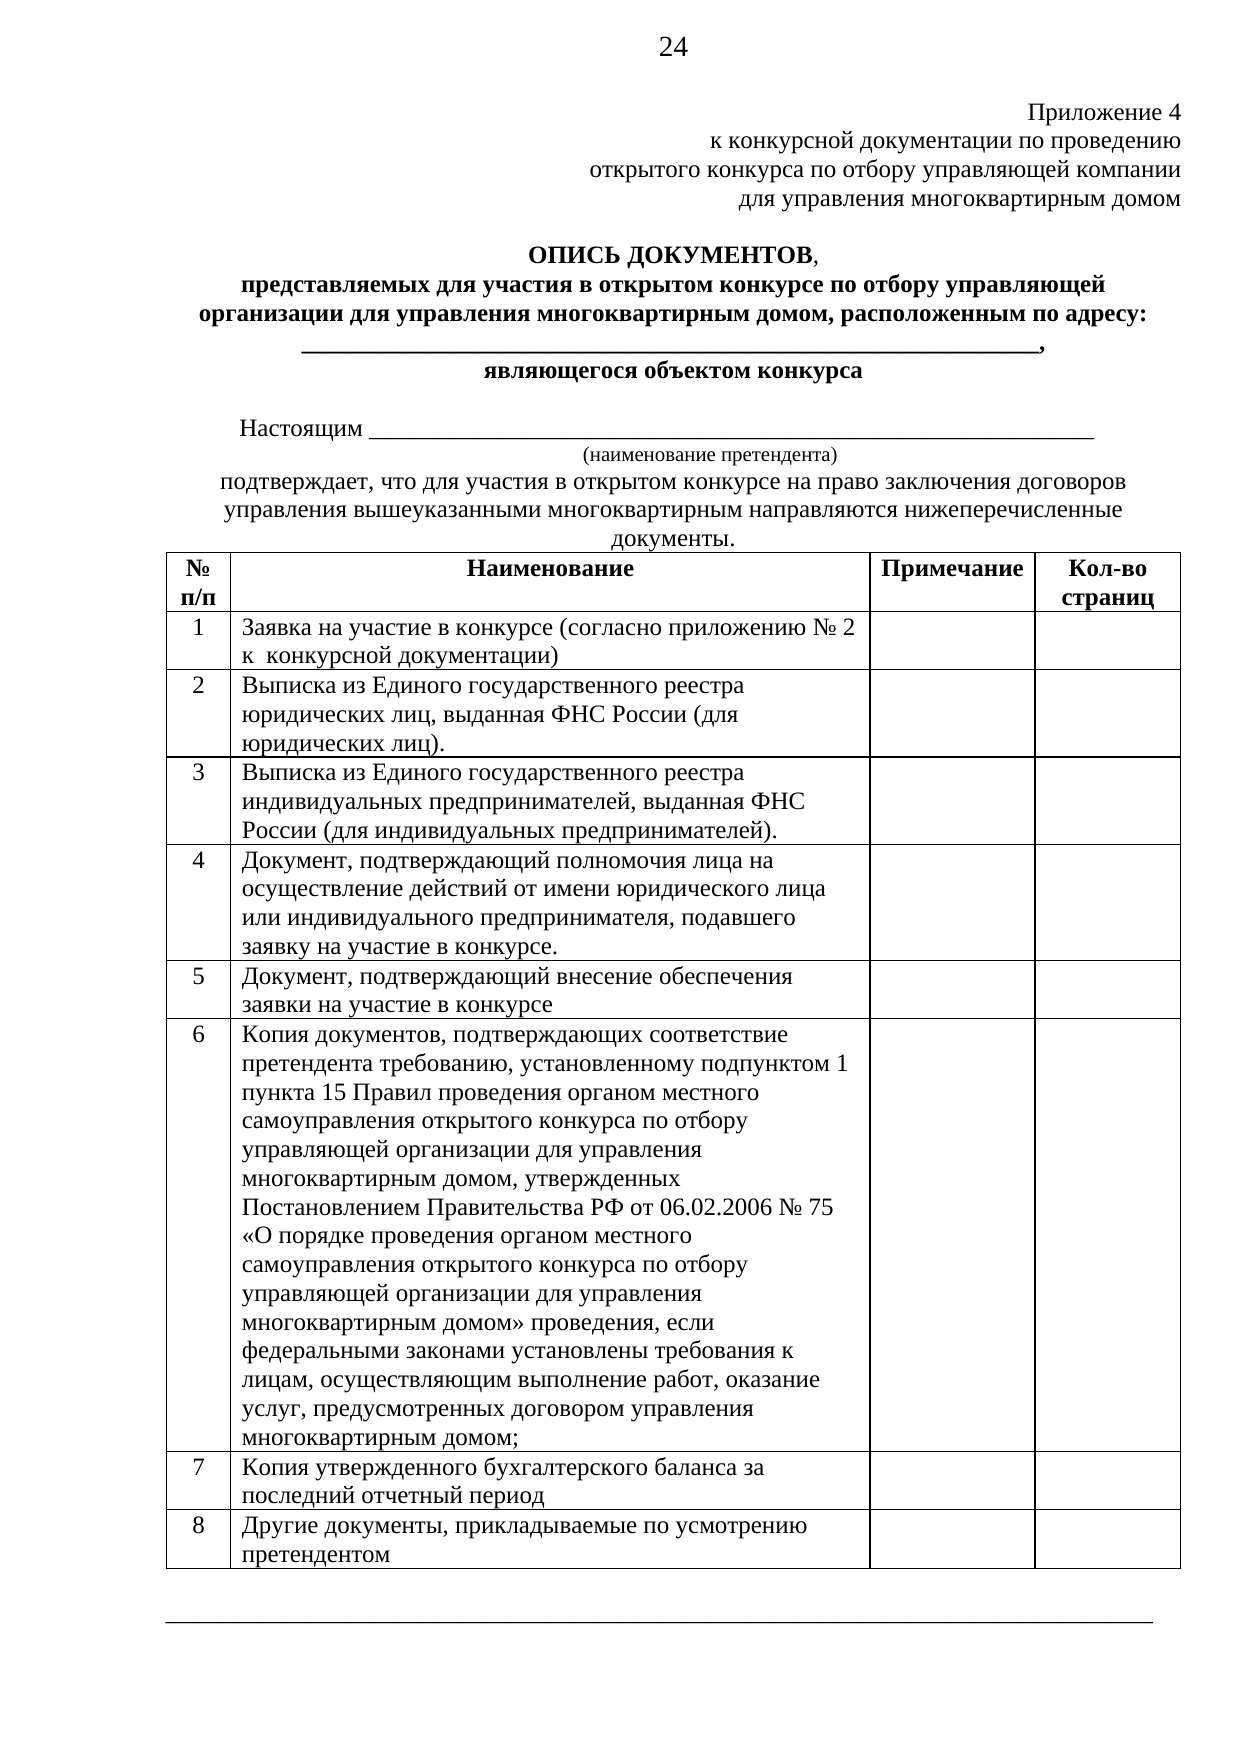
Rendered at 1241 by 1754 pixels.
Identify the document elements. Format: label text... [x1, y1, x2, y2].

table_cell [871, 612, 1034, 669]
text для управления многоквартирным домом [165, 183, 1181, 212]
text _______________________________________________________________________________ [165, 1597, 1181, 1626]
text являющегося объектом конкурса [165, 355, 1181, 384]
table_cell [1036, 758, 1180, 844]
table_cell 1 [167, 612, 230, 669]
table_cell [871, 670, 1034, 756]
table_cell Документ, подтверждающий внесение обеспечения заявки на участие в конкурсе [231, 961, 869, 1018]
table_cell [1036, 1452, 1180, 1509]
text открытого конкурса по отбору управляющей компании [165, 154, 1181, 183]
table_cell [1036, 961, 1180, 1018]
table_cell [871, 758, 1034, 844]
table_cell 7 [167, 1452, 230, 1509]
table_cell 6 [167, 1019, 230, 1451]
table_header Наименование [231, 553, 869, 611]
text ОПИСЬ ДОКУМЕНТОВ, [165, 240, 1181, 269]
table_cell [1036, 670, 1180, 756]
table_cell [871, 1452, 1034, 1509]
table_cell [1036, 1019, 1180, 1451]
table_cell Копия документов, подтверждающих соответствие претендента требованию, установленному подпунктом 1 пункта 15 Правил проведения органом местного самоуправления открытого конкурса по отбору управляющей организации для управления многоквартирным домом, утвержденных Постановлением Правительства РФ от 06.02.2006 № 75 «О порядке проведения органом местного самоуправления открытого конкурса по отбору управляющей организации для управления многоквартирным домом» проведения, если федеральными законами установлены требования к лицам, осуществляющим выполнение работ, оказание услуг, предусмотренных договором управления многоквартирным домом; [231, 1019, 869, 1451]
text Приложение 4 [165, 97, 1181, 125]
table_cell [871, 961, 1034, 1018]
table_cell Выписка из Единого государственного реестра индивидуальных предпринимателей, выданная ФНС России (для индивидуальных предпринимателей). [231, 758, 869, 844]
table_cell 3 [167, 758, 230, 844]
table_cell [1036, 612, 1180, 669]
table_cell [871, 845, 1034, 960]
text ___________________________________________________________, [165, 327, 1181, 355]
text представляемых для участия в открытом конкурсе по отбору управляющей организации для управления многоквартирным домом, расположенным по адресу: [165, 269, 1181, 327]
table_cell Другие документы, прикладываемые по усмотрению претендентом [231, 1510, 869, 1568]
text Настоящим __________________________________________________________ [165, 413, 1181, 442]
table_cell 2 [167, 670, 230, 756]
table_cell Документ, подтверждающий полномочия лица на осуществление действий от имени юридического лица или индивидуального предпринимателя, подавшего заявку на участие в конкурсе. [231, 845, 869, 960]
table_header № п/п [167, 553, 230, 611]
table_cell 5 [167, 961, 230, 1018]
table_cell [871, 1510, 1034, 1568]
table_cell [871, 1019, 1034, 1451]
table_cell Копия утвержденного бухгалтерского баланса за последний отчетный период [231, 1452, 869, 1509]
table_header Примечание [871, 553, 1034, 611]
table_cell [1036, 1510, 1180, 1568]
text подтверждает, что для участия в открытом конкурсе на право заключения договоров управления вышеуказанными многоквартирным направляются нижеперечисленные документы. [165, 466, 1181, 552]
table_cell Выписка из Единого государственного реестра юридических лиц, выданная ФНС России (для юридических лиц). [231, 670, 869, 756]
table_cell Заявка на участие в конкурсе (согласно приложению № 2 к конкурсной документации) [231, 612, 869, 669]
table_cell 8 [167, 1510, 230, 1568]
table_cell [1036, 845, 1180, 960]
table_cell 4 [167, 845, 230, 960]
text (наименование претендента) [165, 442, 1181, 466]
text к конкурсной документации по проведению [165, 125, 1181, 154]
table_header Кол-во страниц [1036, 553, 1180, 611]
